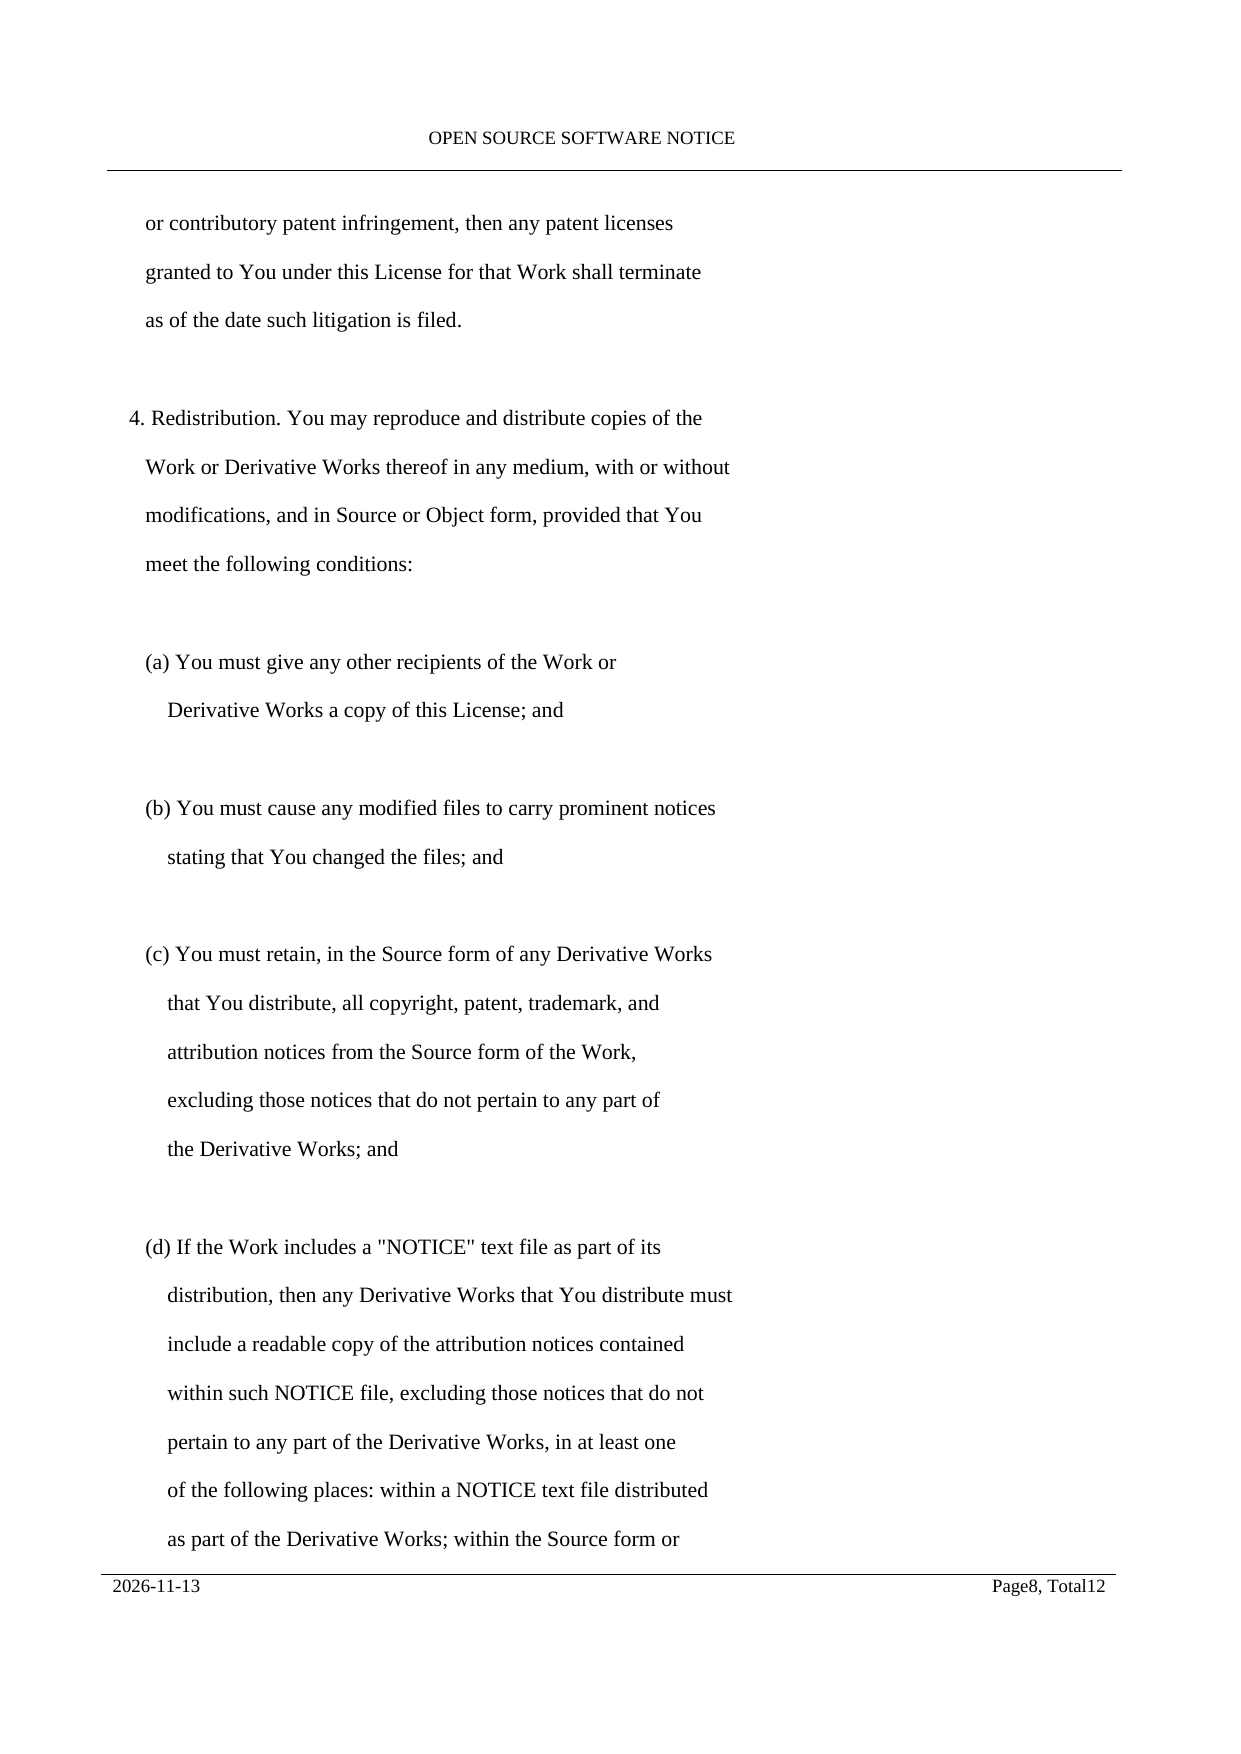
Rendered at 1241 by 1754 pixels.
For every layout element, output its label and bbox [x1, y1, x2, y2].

text [112, 206, 1128, 1555]
